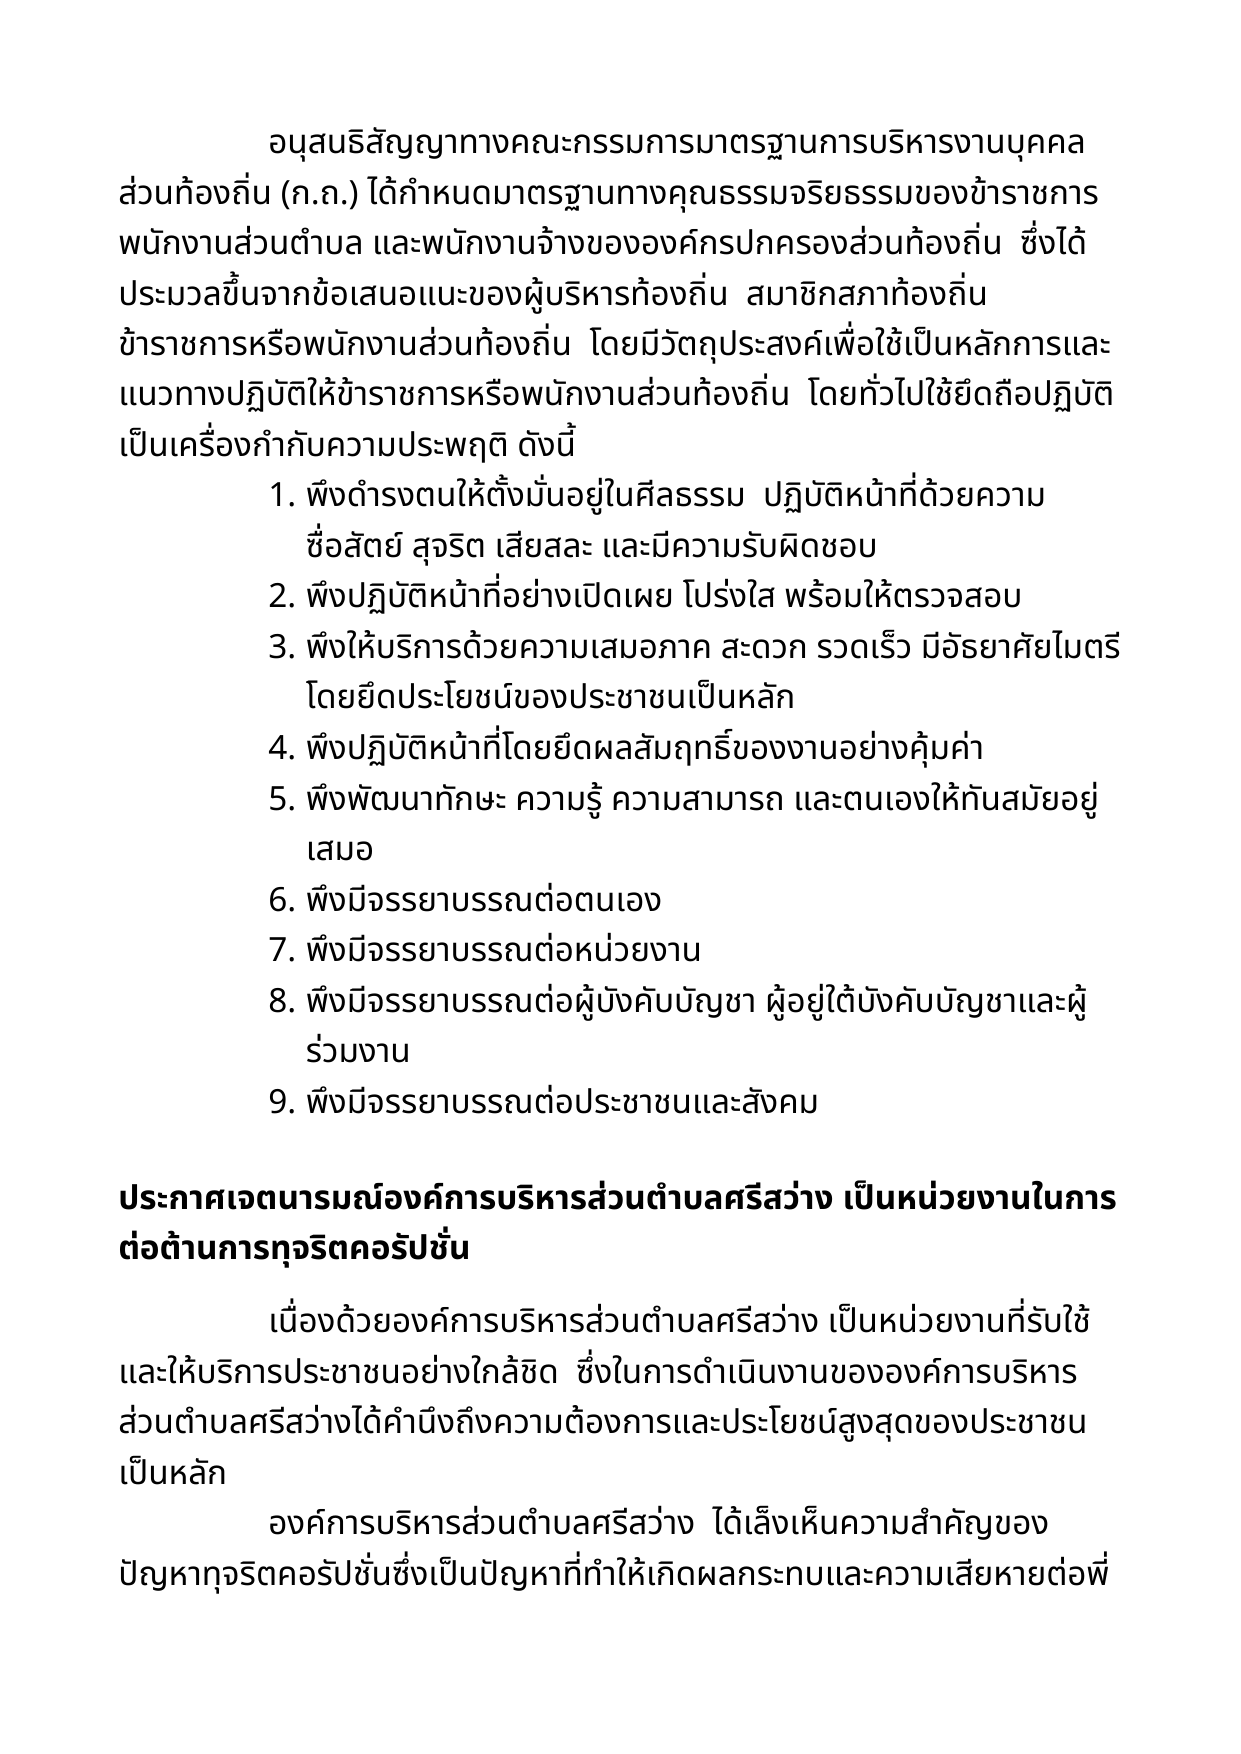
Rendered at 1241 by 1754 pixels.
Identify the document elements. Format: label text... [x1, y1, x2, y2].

list พึงมีจรรยาบรรณต่อหน่วยงาน [268, 926, 1122, 977]
text ประกาศเจตนารมณ์องค์การบริหารส่วนตำบลศรีสว่าง เป็นหน่วยงานในการต่อต้านการทุจริตคอรัปชั่น [118, 1174, 1122, 1275]
list พึงพัฒนาทักษะ ความรู้ ความสามารถ และตนเองให้ทันสมัยอยู่เสมอ [268, 774, 1122, 876]
list พึงปฏิบัติหน้าที่โดยยึดผลสัมฤทธิ์ของงานอย่างคุ้มค่า [268, 724, 1122, 774]
list พึงมีจรรยาบรรณต่อตนเอง [268, 876, 1122, 926]
list พึงให้บริการด้วยความเสมอภาค สะดวก รวดเร็ว มีอัธยาศัยไมตรี โดยยึดประโยชน์ของประชาชนเป็นหลัก [268, 623, 1122, 724]
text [118, 1499, 1122, 1600]
list พึงปฏิบัติหน้าที่อย่างเปิดเผย โปร่งใส พร้อมให้ตรวจสอบ [268, 572, 1122, 623]
list พึงมีจรรยาบรรณต่อผู้บังคับบัญชา ผู้อยู่ใต้บังคับบัญชาและผู้ร่วมงาน [268, 977, 1122, 1078]
list พึงมีจรรยาบรรณต่อประชาชนและสังคม [268, 1078, 1122, 1128]
list พึงดำรงตนให้ตั้งมั่นอยู่ในศีลธรรม ปฏิบัติหน้าที่ด้วยความซื่อสัตย์ สุจริต เสียสละ และมีความรับผิดชอบ [268, 471, 1122, 572]
text อนุสนธิสัญญาทางคณะกรรมการมาตรฐานการบริหารงานบุคคลส่วนท้องถิ่น (ก.ถ.) ได้กำหนดมาตรฐานทางคุณธรรมจริยธรรมของข้าราชการ พนักงานส่วนตำบล และพนักงานจ้างขององค์กรปกครองส่วนท้องถิ่น ซึ่งได้ประมวลขึ้นจากข้อเสนอแนะของผู้บริหารท้องถิ่น สมาชิกสภาท้องถิ่น ข้าราชการหรือพนักงานส่วนท้องถิ่น โดยมีวัตถุประสงค์เพื่อใช้เป็นหลักการและแนวทางปฏิบัติให้ข้าราชการหรือพนักงานส่วนท้องถิ่น โดยทั่วไปใช้ยึดถือปฏิบัติเป็นเครื่องกำกับความประพฤติ ดังนี้ [118, 118, 1122, 471]
text เนื่องด้วยองค์การบริหารส่วนตำบลศรีสว่าง เป็นหน่วยงานที่รับใช้และให้บริการประชาชนอย่างใกล้ชิด ซึ่งในการดำเนินงานขององค์การบริหารส่วนตำบลศรีสว่างได้คำนึงถึงความต้องการและประโยชน์สูงสุดของประชาชนเป็นหลัก [118, 1297, 1122, 1499]
